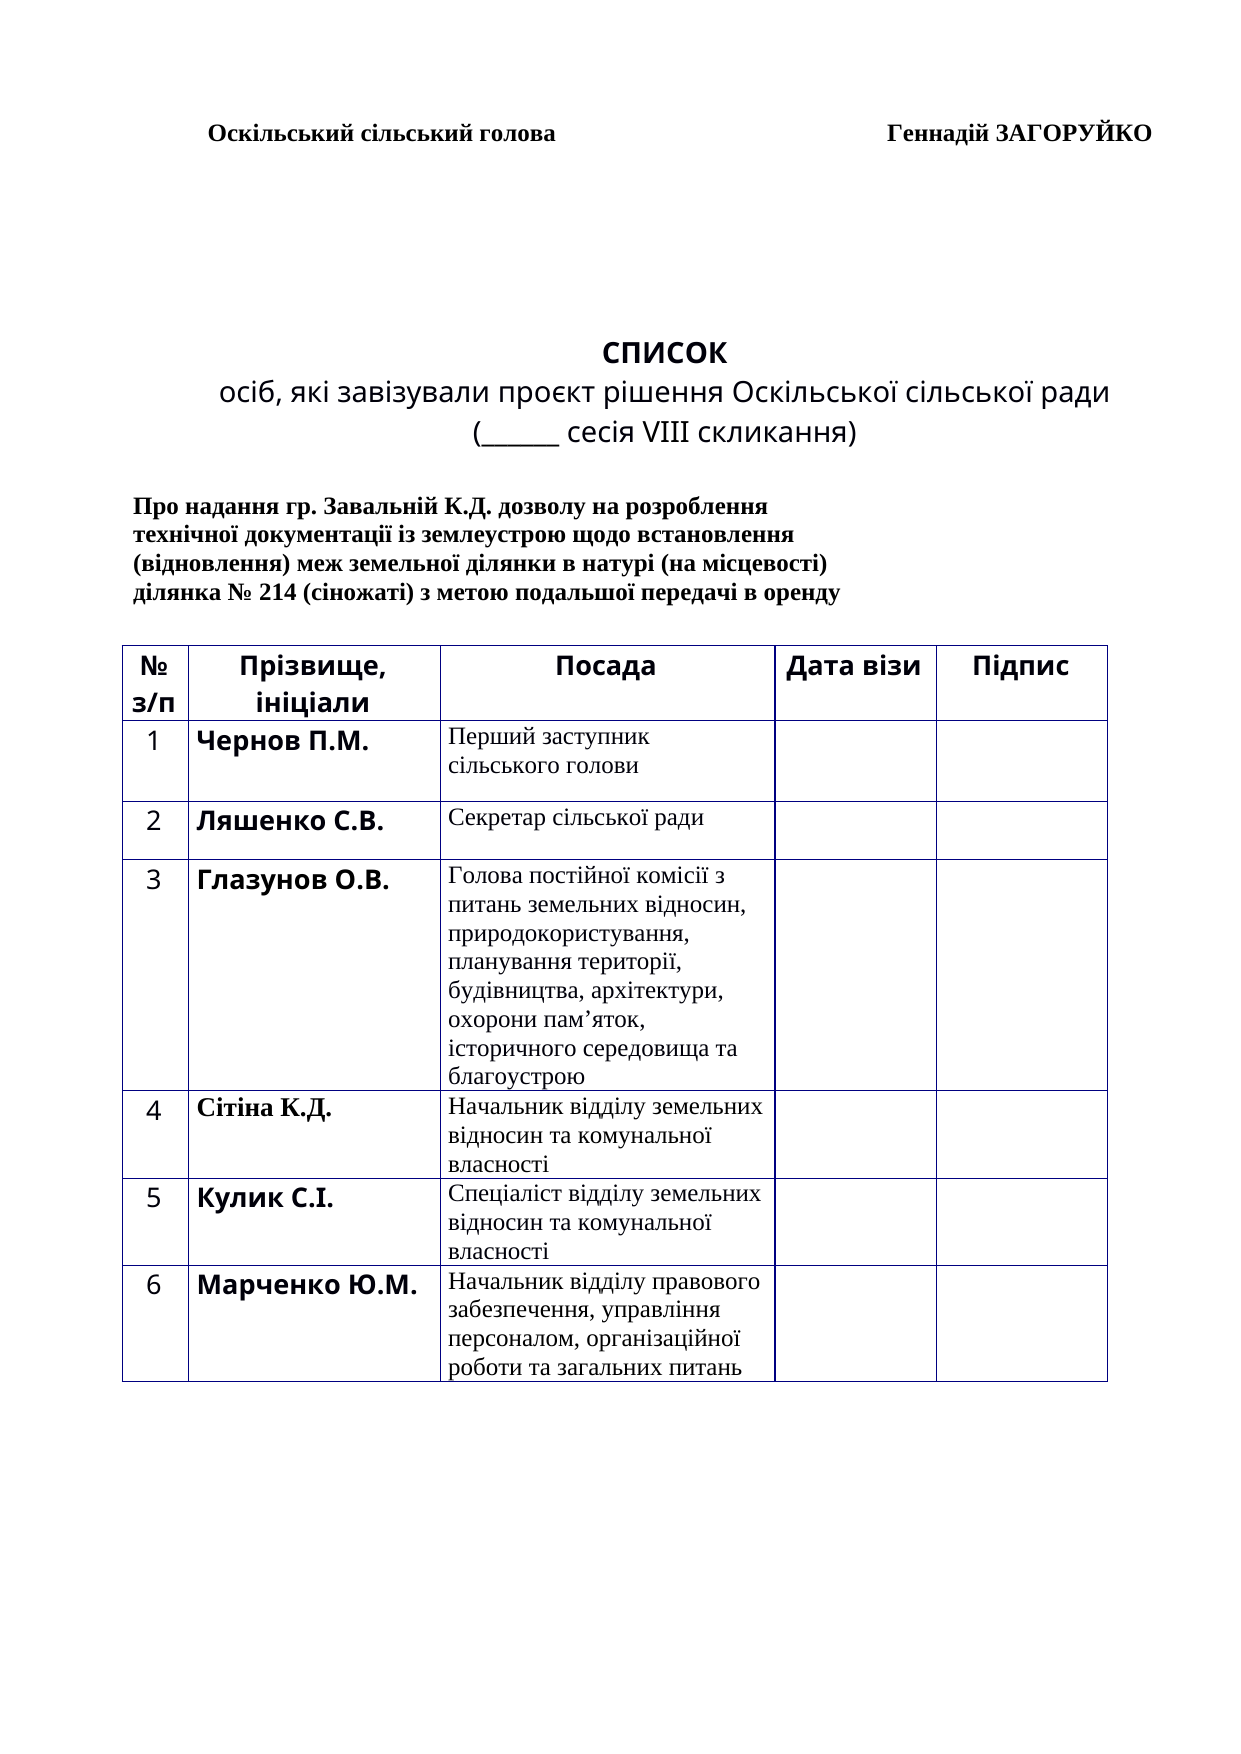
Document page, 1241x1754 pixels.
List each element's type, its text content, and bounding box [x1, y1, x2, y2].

table_cell Голова постійної комісії з питань земельних відносин, природокористування, планування території, будівництва, архітектури, охорони пам’яток, історичного середовища та благоустрою [441, 860, 774, 1090]
table_cell 6 [123, 1266, 188, 1381]
table_cell [776, 1266, 936, 1381]
table_cell [937, 1179, 1107, 1265]
table_cell [937, 860, 1107, 1090]
text СПИСОК [133, 332, 1196, 372]
table_cell Марченко Ю.М. [189, 1266, 440, 1381]
table_cell Кулик С.І. [189, 1179, 440, 1265]
table_cell Спеціаліст відділу земельних відносин та комунальної власності [441, 1179, 774, 1265]
table_header Посада [441, 646, 774, 720]
table_header Прізвище, ініціали [189, 646, 440, 720]
table_cell [776, 721, 936, 801]
text технічної документації із землеустрою щодо встановлення [133, 519, 1196, 548]
table_cell [937, 1091, 1107, 1177]
table_cell 4 [123, 1091, 188, 1177]
table_cell [937, 721, 1107, 801]
table_cell Ляшенко С.В. [189, 802, 440, 859]
table_header № з/п [123, 646, 188, 720]
text Оскільський сільський голова Геннадій ЗАГОРУЙКО [133, 118, 1196, 147]
text ділянка № 214 (сіножаті) з метою подальшої передачі в оренду [133, 577, 1196, 606]
table_cell [937, 802, 1107, 859]
table_cell [776, 1179, 936, 1265]
text осіб, які завізували проєкт рішення Оскільської сільської ради [133, 372, 1196, 411]
table_cell Глазунов О.В. [189, 860, 440, 1090]
text (______ сесія VІІІ скликання) [133, 411, 1196, 451]
table_cell [776, 860, 936, 1090]
table_header Дата візи [776, 646, 936, 720]
table_cell 3 [123, 860, 188, 1090]
table_cell Секретар сільської ради [441, 802, 774, 859]
table_cell Начальник відділу земельних відносин та комунальної власності [441, 1091, 774, 1177]
text Про надання гр. Завальній К.Д. дозволу на розроблення [133, 491, 1196, 519]
table_cell [776, 1091, 936, 1177]
table_cell Начальник відділу правового забезпечення, управління персоналом, організаційної роботи та загальних питань [441, 1266, 774, 1381]
table_cell Перший заступник сільського голови [441, 721, 774, 801]
table_cell Чернов П.М. [189, 721, 440, 801]
table_header Підпис [937, 646, 1107, 720]
table_cell 5 [123, 1179, 188, 1265]
table_cell [776, 802, 936, 859]
table_cell Сітіна К.Д. [189, 1091, 440, 1177]
table_cell 1 [123, 721, 188, 801]
text (відновлення) меж земельної ділянки в натурі (на місцевості) [133, 548, 1196, 577]
table_cell [937, 1266, 1107, 1381]
table_cell 2 [123, 802, 188, 859]
